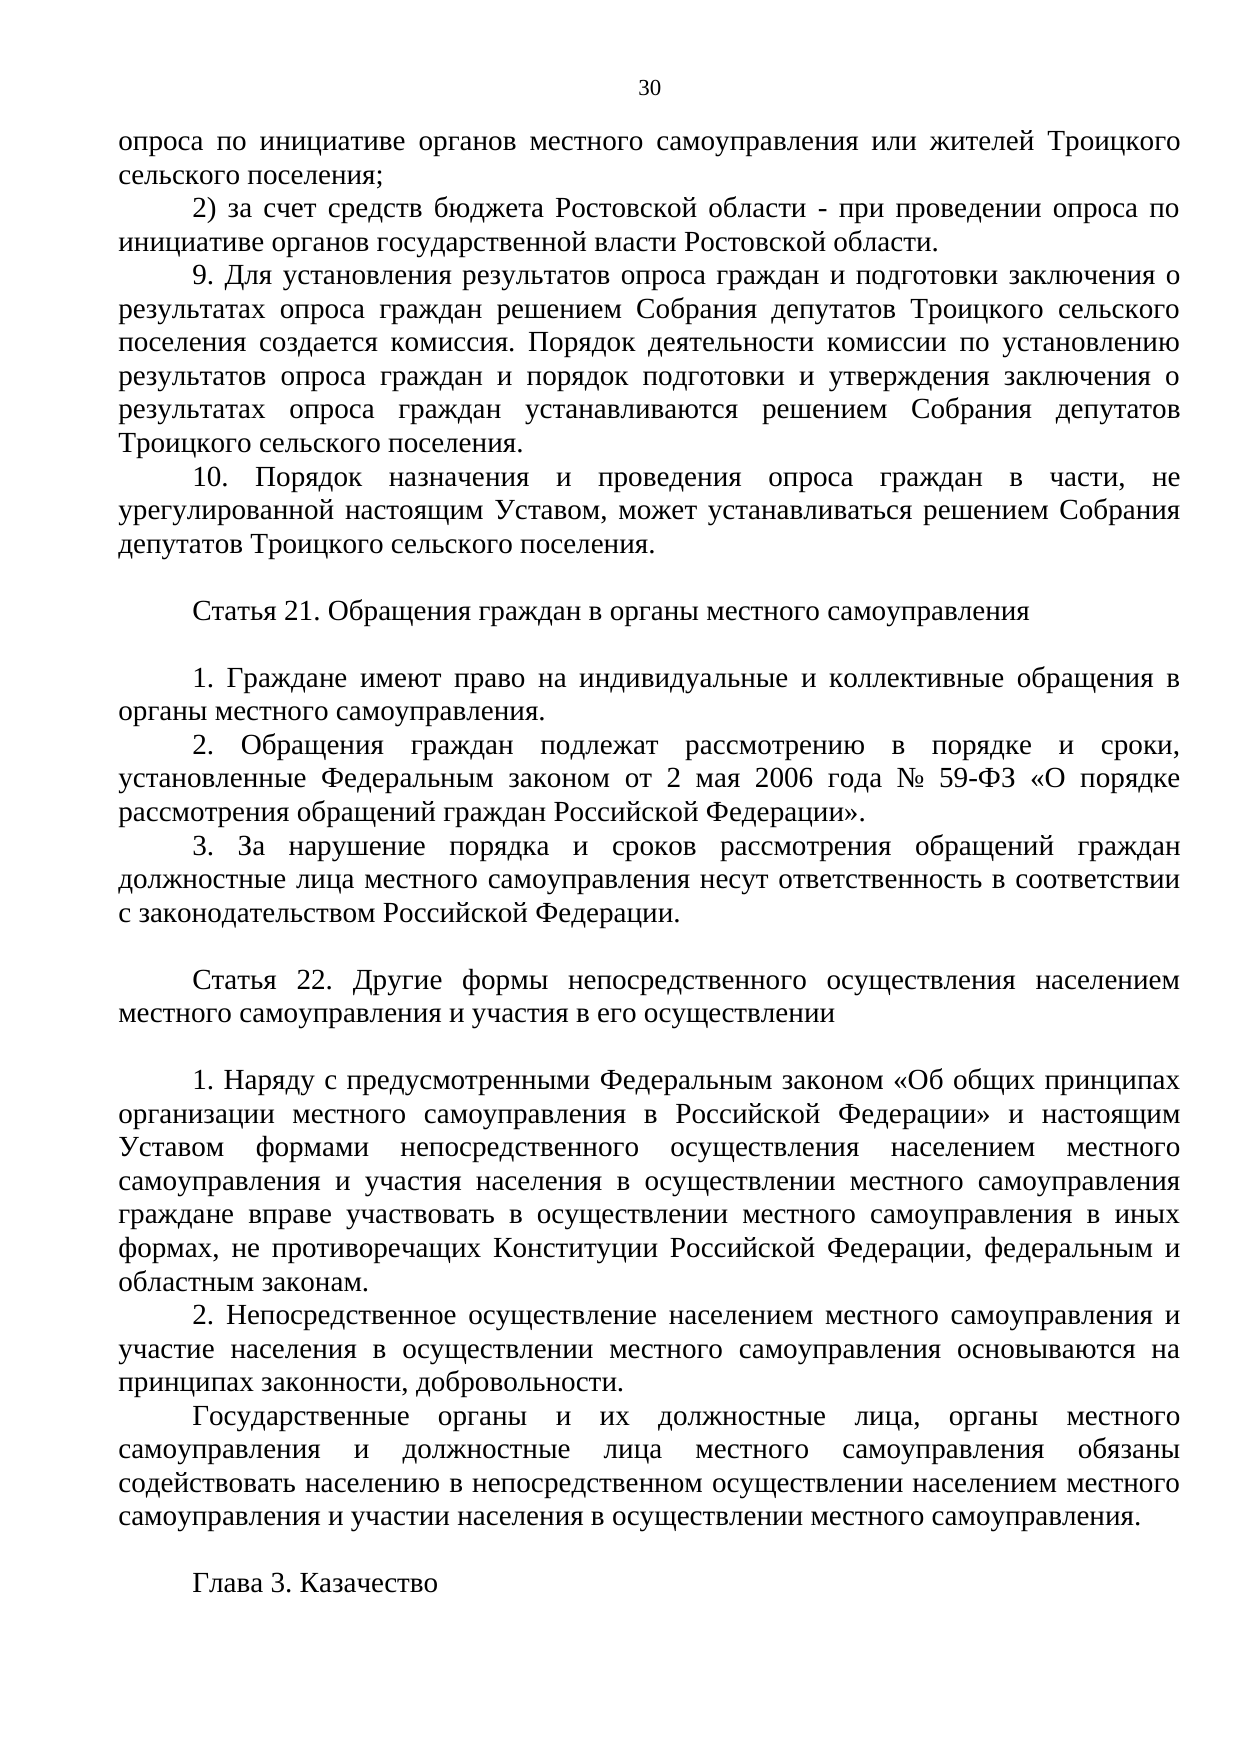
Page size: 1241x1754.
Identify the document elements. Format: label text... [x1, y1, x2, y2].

text 9. Для установления результатов опроса граждан и подготовки заключения о результатах опроса граждан решением Собрания депутатов Троицкого сельского поселения создается комиссия. Порядок деятельности комиссии по установлению результатов опроса граждан и порядок подготовки и утверждения заключения о результатах опроса граждан устанавливаются решением Собрания депутатов Троицкого сельского поселения. [118, 257, 1181, 459]
text 3. За нарушение порядка и сроков рассмотрения обращений граждан должностные лица местного самоуправления несут ответственность в соответствии с законодательством Российской Федерации. [118, 828, 1181, 928]
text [118, 123, 1181, 190]
text Глава 3. Казачество [118, 1566, 1181, 1599]
text Государственные органы и их должностные лица, органы местного самоуправления и должностные лица местного самоуправления обязаны содействовать населению в непосредственном осуществлении населением местного самоуправления и участии населения в осуществлении местного самоуправления. [118, 1398, 1181, 1532]
text 2. Непосредственное осуществление населением местного самоуправления и участие населения в осуществлении местного самоуправления основываются на принципах законности, добровольности. [118, 1297, 1181, 1398]
text 1. Граждане имеют право на индивидуальные и коллективные обращения в органы местного самоуправления. [118, 660, 1181, 727]
text 2) за счет средств бюджета Ростовской области - при проведении опроса по инициативе органов государственной власти Ростовской области. [118, 190, 1181, 257]
text Статья 21. Обращения граждан в органы местного самоуправления [118, 593, 1181, 626]
text 10. Порядок назначения и проведения опроса граждан в части, не урегулированной настоящим Уставом, может устанавливаться решением Собрания депутатов Троицкого сельского поселения. [118, 459, 1181, 559]
text 1. Наряду с предусмотренными Федеральным законом «Об общих принципах организации местного самоуправления в Российской Федерации» и настоящим Уставом формами непосредственного осуществления населением местного самоуправления и участия населения в осуществлении местного самоуправления граждане вправе участвовать в осуществлении местного самоуправления в иных формах, не противоречащих Конституции Российской Федерации, федеральным и областным законам. [118, 1062, 1181, 1297]
text 2. Обращения граждан подлежат рассмотрению в порядке и сроки, установленные Федеральным законом от 2 мая 2006 года № 59-ФЗ «О порядке рассмотрения обращений граждан Российской Федерации». [118, 727, 1181, 828]
text Статья 22. Другие формы непосредственного осуществления населением местного самоуправления и участия в его осуществлении [118, 962, 1181, 1029]
